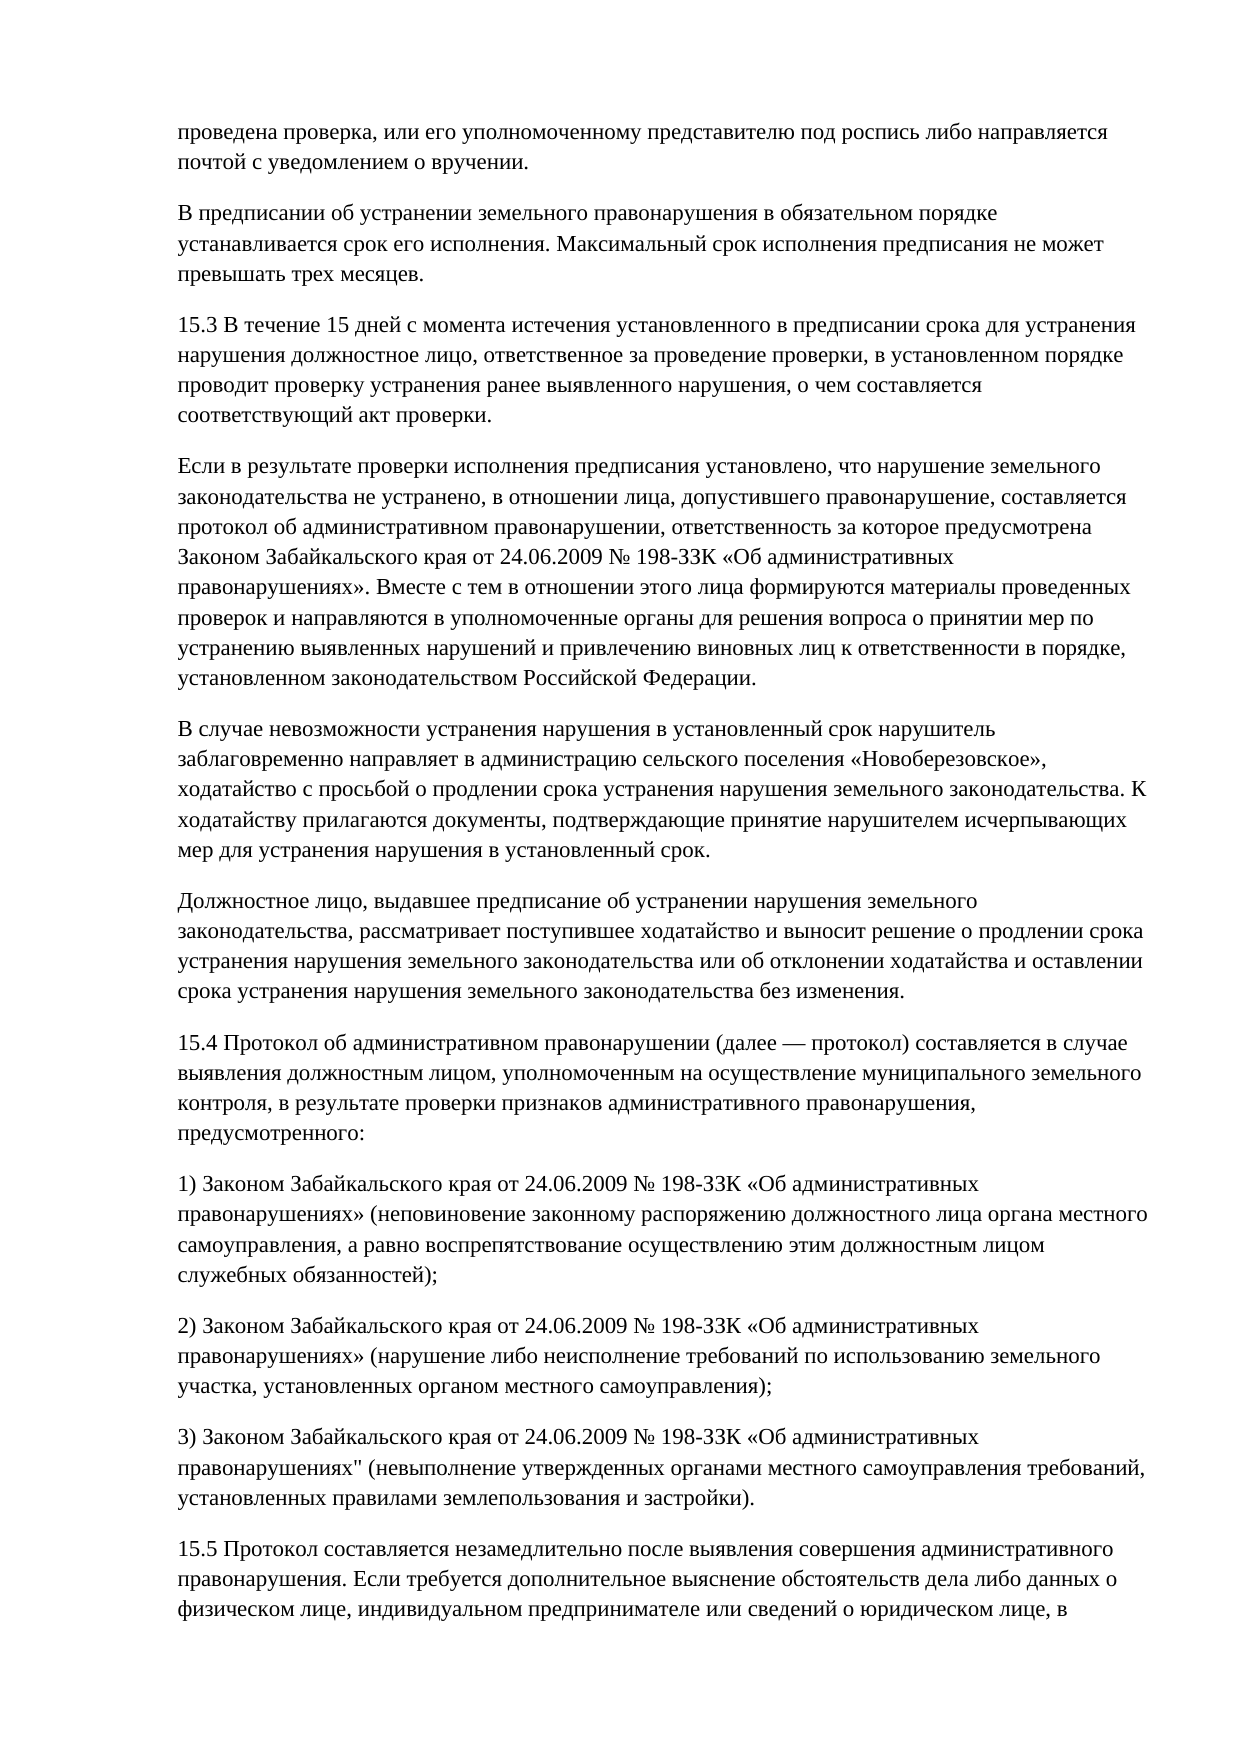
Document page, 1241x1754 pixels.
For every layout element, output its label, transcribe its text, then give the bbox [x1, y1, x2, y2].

text 1) Законом Забайкальского края от 24.06.2009 № 198-ЗЗК «Об административных правонарушениях» (неповиновение законному распоряжению должностного лица органа местного самоуправления, а равно воспрепятствование осуществлению этим должностным лицом служебных обязанностей); [177, 1170, 1152, 1287]
text 15.4 Протокол об административном правонарушении (далее — протокол) составляется в случае выявления должностным лицом, уполномоченным на осуществление муниципального земельного контроля, в результате проверки признаков административного правонарушения, предусмотренного: [177, 1028, 1152, 1146]
text 2) Законом Забайкальского края от 24.06.2009 № 198-ЗЗК «Об административных правонарушениях» (нарушение либо неисполнение требований по использованию земельного участка, установленных органом местного самоуправления); [177, 1312, 1152, 1399]
text 3) Законом Забайкальского края от 24.06.2009 № 198-ЗЗК «Об административных правонарушениях" (невыполнение утвержденных органами местного самоуправления требований, установленных правилами землепользования и застройки). [177, 1423, 1152, 1510]
text В случае невозможности устранения нарушения в установленный срок нарушитель заблаговременно направляет в администрацию сельского поселения «Новоберезовское», ходатайство с просьбой о продлении срока устранения нарушения земельного законодательства. К ходатайству прилагаются документы, подтверждающие принятие нарушителем исчерпывающих мер для устранения нарушения в установленный срок. [177, 715, 1152, 862]
text Должностное лицо, выдавшее предписание об устранении нарушения земельного законодательства, рассматривает поступившее ходатайство и выносит решение о продлении срока устранения нарушения земельного законодательства или об отклонении ходатайства и оставлении срока устранения нарушения земельного законодательства без изменения. [177, 887, 1152, 1004]
text 15.3 В течение 15 дней с момента истечения установленного в предписании срока для устранения нарушения должностное лицо, ответственное за проведение проверки, в установленном порядке проводит проверку устранения ранее выявленного нарушения, о чем составляется соответствующий акт проверки. [177, 311, 1152, 428]
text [177, 1535, 1152, 1622]
text В предписании об устранении земельного правонарушения в обязательном порядке устанавливается срок его исполнения. Максимальный срок исполнения предписания не может превышать трех месяцев. [177, 199, 1152, 286]
text Если в результате проверки исполнения предписания установлено, что нарушение земельного законодательства не устранено, в отношении лица, допустившего правонарушение, составляется протокол об административном правонарушении, ответственность за которое предусмотрена Законом Забайкальского края от 24.06.2009 № 198-ЗЗК «Об административных правонарушениях». Вместе с тем в отношении этого лица формируются материалы проведенных проверок и направляются в уполномоченные органы для решения вопроса о принятии мер по устранению выявленных нарушений и привлечению виновных лиц к ответственности в порядке, установленном законодательством Российской Федерации. [177, 452, 1152, 690]
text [177, 118, 1152, 175]
